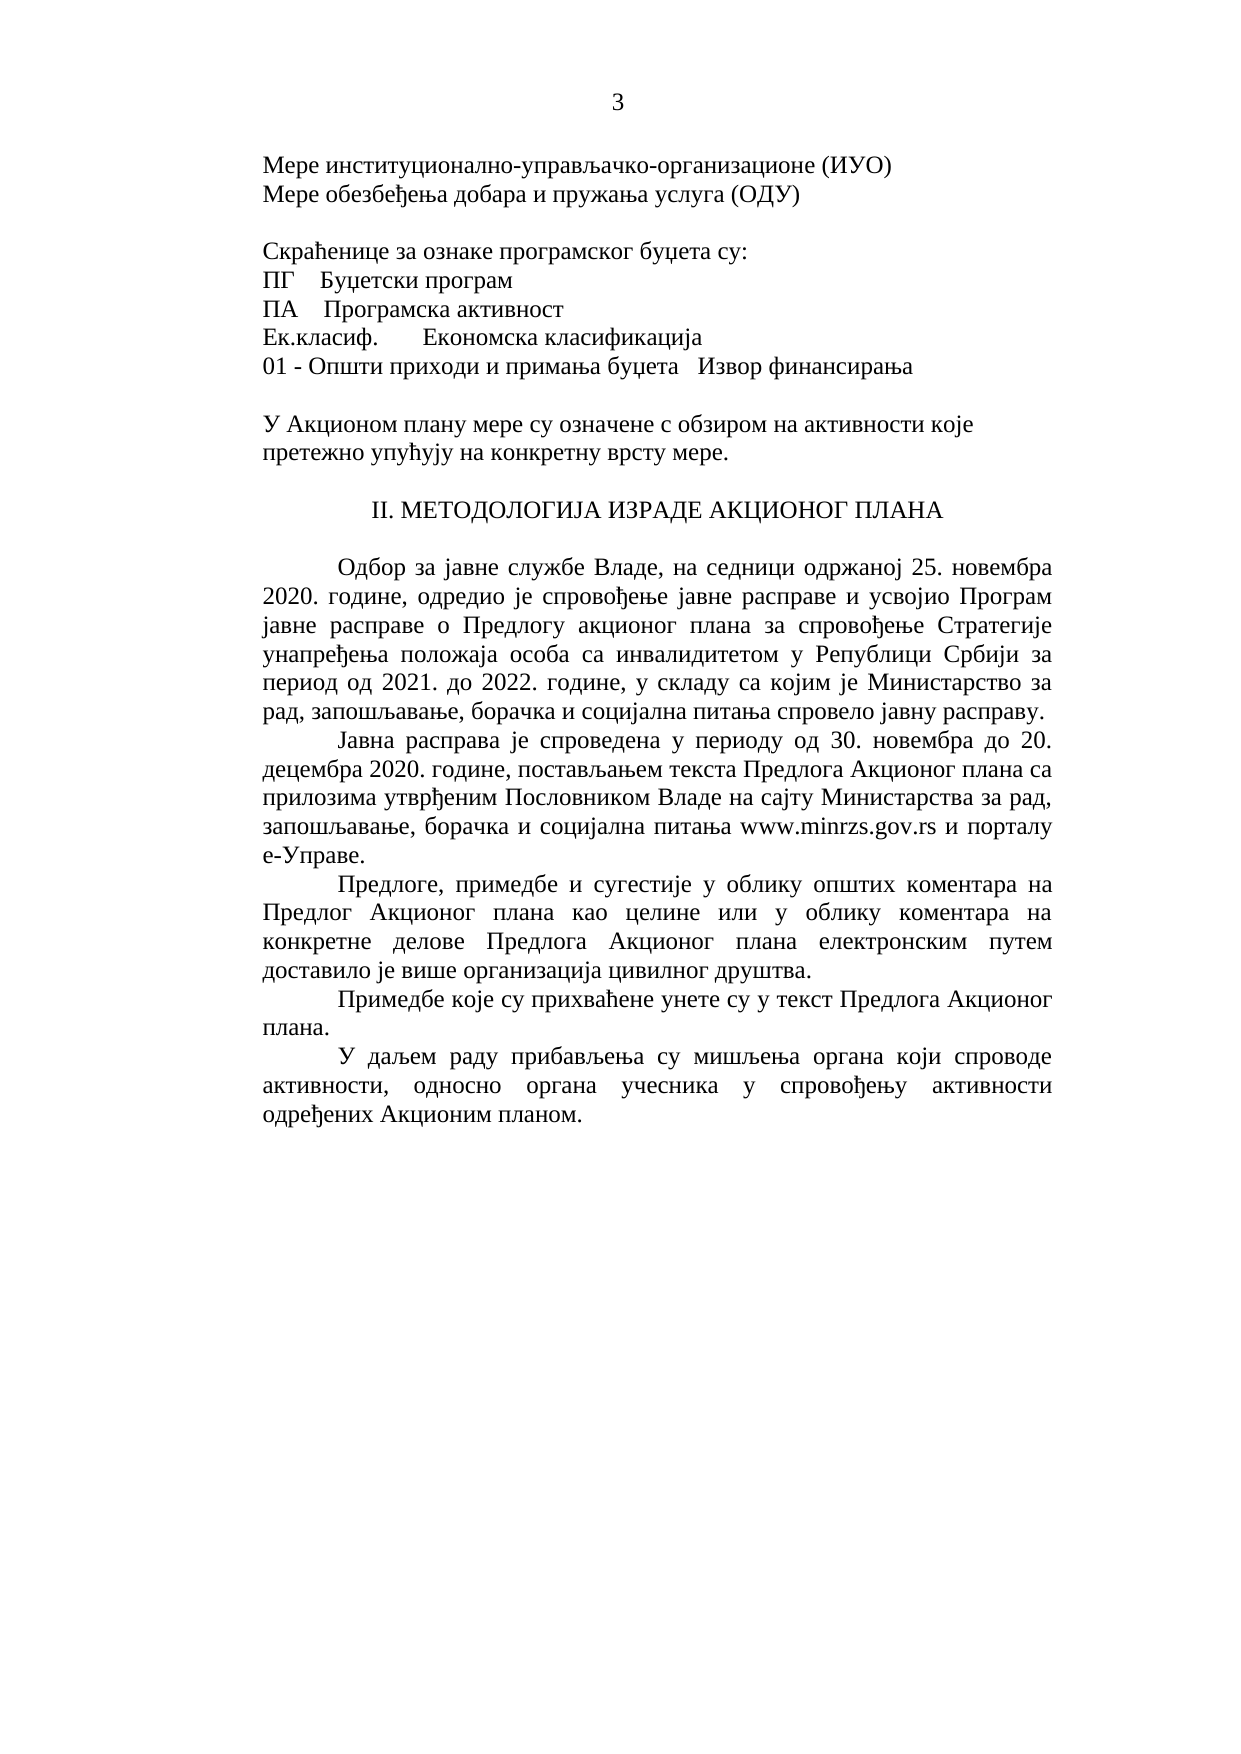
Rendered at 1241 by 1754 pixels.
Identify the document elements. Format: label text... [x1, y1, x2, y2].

text Јавна расправа је спроведена у периоду од 30. новембра до 20. децембра 2020. године, постављањем текста Предлога Акционог плана са прилозима утврђеним Пословником Владе на сајту Министарства за рад, запошљавање, борачка и социјална питања www.minrzs.gov.rs и порталу е-Управе. [262, 725, 1053, 869]
text Скраћенице за ознаке програмског буџета су: [262, 236, 1053, 265]
text ПА Програмска активност [262, 294, 1053, 322]
text У Акционом плану мере су означене с обзиром на активности које претежно упућују на конкретну врсту мере. [262, 409, 1053, 466]
text Предлоге, примедбе и сугестије у облику општих коментара на Предлог Акционог плана као целине или у облику коментара на конкретне делове Предлога Акционог плана електронским путем доставило је више организација цивилног друштва. [262, 869, 1053, 984]
text У даљем раду прибављења су мишљења органа који спроводе активности, односно органа учесника у спровођењу активности одређених Акционим планом. [262, 1041, 1053, 1127]
text 01 - Општи приходи и примања буџета Извор финансирања [262, 351, 1053, 380]
text ПГ Буџетски програм [262, 265, 1053, 294]
text II. МЕТОДОЛОГИЈА ИЗРАДЕ АКЦИОНОГ ПЛАНА [262, 495, 1053, 524]
text Примедбе које су прихваћене унете су у текст Предлога Акционог плана. [262, 984, 1053, 1041]
text Ек.класиф. Економска класификација [262, 322, 1053, 351]
text Мере обезбеђења добара и пружања услуга (ОДУ) [262, 179, 1053, 207]
text Одбор за јавне службе Владе, на седници одржаној 25. новембра 2020. године, одредио је спровођење јавне расправе и усвојио Програм јавне расправе о Предлогу акционог плана за спровођење Стратегије унапређења положаја особа са инвалидитетом у Републици Србији за период од 2021. до 2022. године, у складу са којим је Министарство за рад, запошљавање, борачка и социјална питања спровело јавну расправу. [262, 552, 1053, 725]
text Мере институционално-управљачко-организационе (ИУО) [262, 150, 1053, 179]
